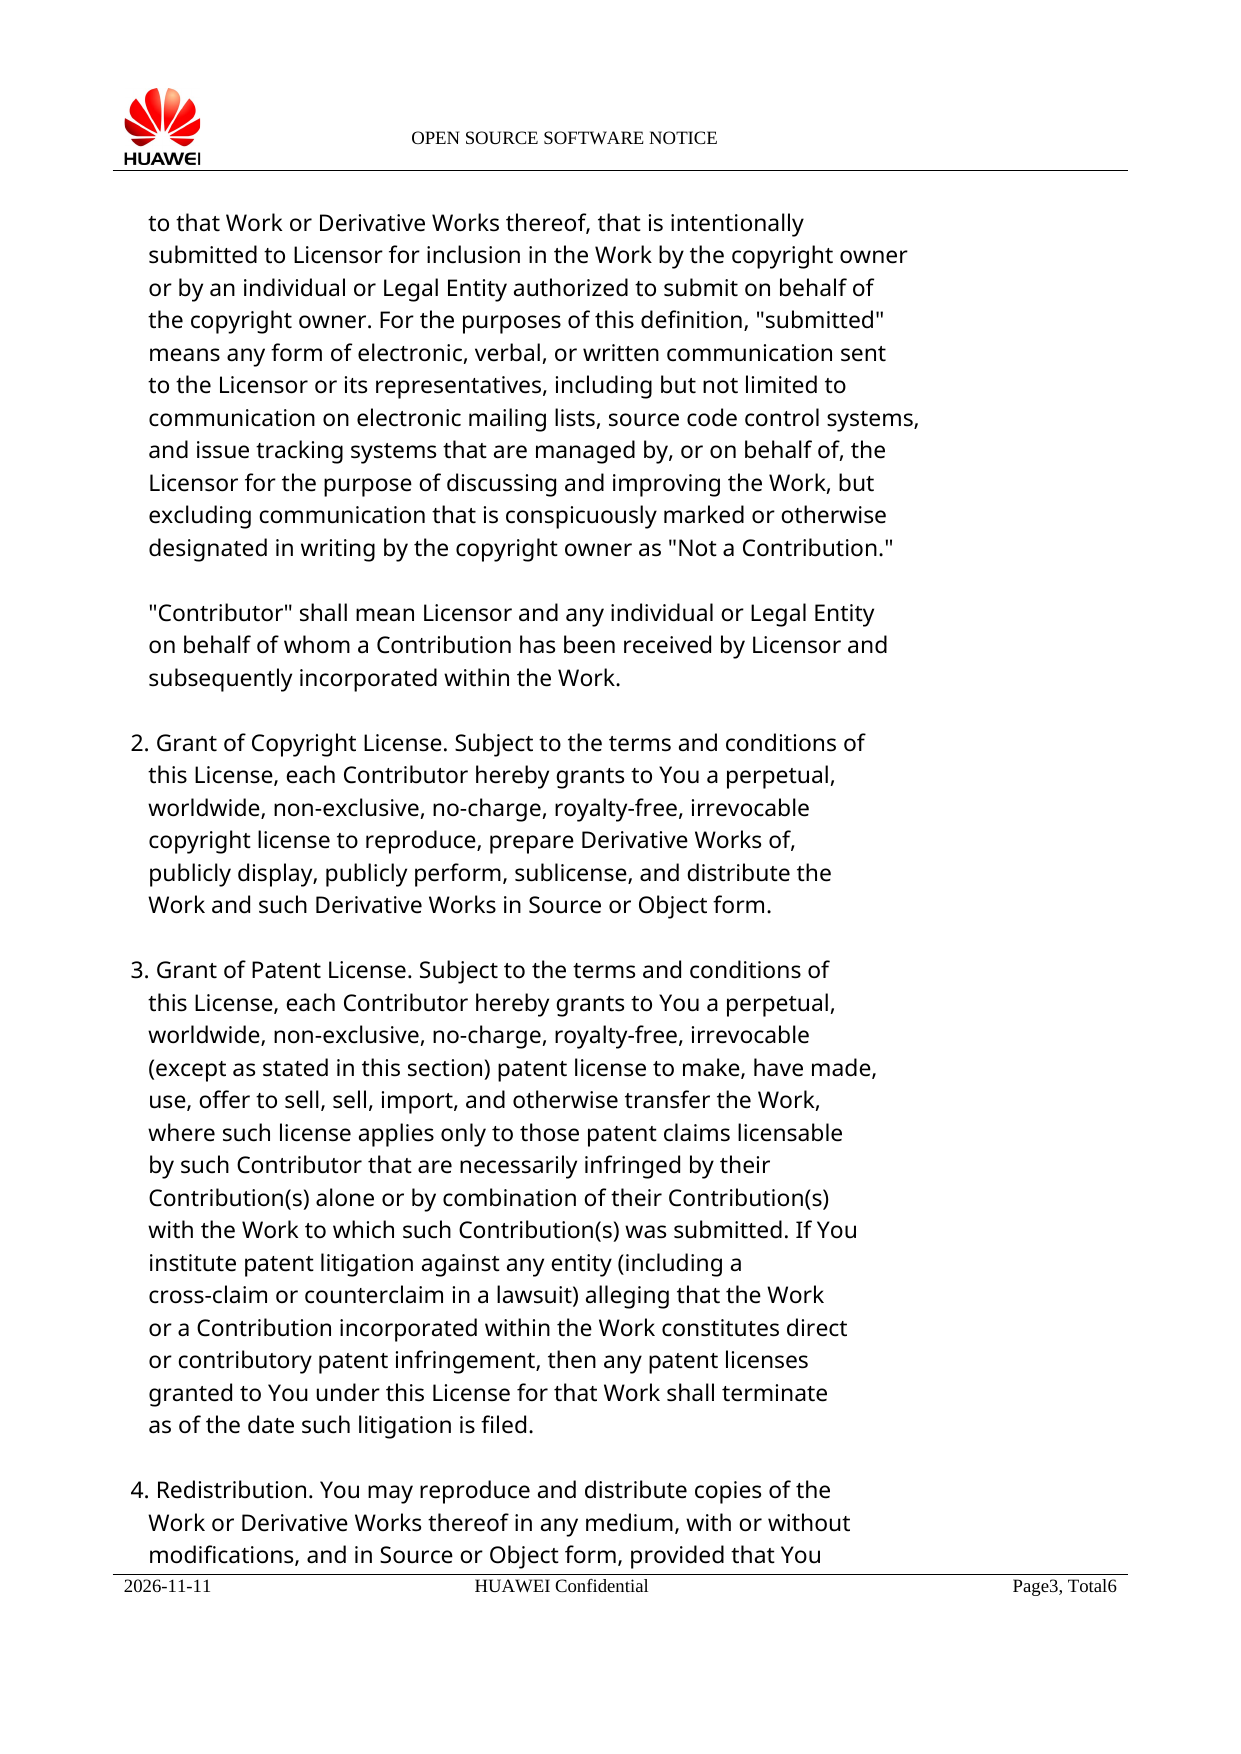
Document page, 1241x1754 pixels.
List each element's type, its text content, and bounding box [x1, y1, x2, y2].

text modifications, and in Source or Object form, provided that You [112, 1539, 1128, 1571]
picture [124, 88, 201, 165]
text this License, each Contributor hereby grants to You a perpetual, [112, 986, 1128, 1019]
text where such license applies only to those patent claims licensable [112, 1116, 1128, 1149]
text publicly display, publicly perform, sublicense, and distribute the [112, 856, 1128, 889]
text institute patent litigation against any entity (including a [112, 1246, 1128, 1279]
text on behalf of whom a Contribution has been received by Licensor and [112, 629, 1128, 661]
text cross-claim or counterclaim in a lawsuit) alleging that the Work [112, 1279, 1128, 1311]
text copyright license to reproduce, prepare Derivative Works of, [112, 824, 1128, 856]
text or by an individual or Legal Entity authorized to submit on behalf of [112, 271, 1128, 304]
text to the Licensor or its representatives, including but not limited to [112, 369, 1128, 401]
text 3. Grant of Patent License. Subject to the terms and conditions of [112, 954, 1128, 986]
text by such Contributor that are necessarily infringed by their [112, 1149, 1128, 1181]
text 2. Grant of Copyright License. Subject to the terms and conditions of [112, 726, 1128, 759]
text means any form of electronic, verbal, or written communication sent [112, 336, 1128, 369]
text as of the date such litigation is filed. [112, 1409, 1128, 1441]
text with the Work to which such Contribution(s) was submitted. If You [112, 1214, 1128, 1246]
text this License, each Contributor hereby grants to You a perpetual, [112, 759, 1128, 791]
text worldwide, non-exclusive, no-charge, royalty-free, irrevocable [112, 1019, 1128, 1051]
text (except as stated in this section) patent license to make, have made, [112, 1051, 1128, 1084]
text submitted to Licensor for inclusion in the Work by the copyright owner [112, 239, 1128, 271]
text Licensor for the purpose of discussing and improving the Work, but [112, 466, 1128, 499]
text Work or Derivative Works thereof in any medium, with or without [112, 1506, 1128, 1539]
text or a Contribution incorporated within the Work constitutes direct [112, 1311, 1128, 1344]
text worldwide, non-exclusive, no-charge, royalty-free, irrevocable [112, 791, 1128, 824]
text to that Work or Derivative Works thereof, that is intentionally [112, 206, 1128, 239]
text communication on electronic mailing lists, source code control systems, [112, 401, 1128, 434]
text Work and such Derivative Works in Source or Object form. [112, 889, 1128, 921]
text or contributory patent infringement, then any patent licenses [112, 1344, 1128, 1376]
text designated in writing by the copyright owner as "Not a Contribution." [112, 531, 1128, 564]
text use, offer to sell, sell, import, and otherwise transfer the Work, [112, 1084, 1128, 1116]
text and issue tracking systems that are managed by, or on behalf of, the [112, 434, 1128, 466]
text 4. Redistribution. You may reproduce and distribute copies of the [112, 1474, 1128, 1506]
text "Contributor" shall mean Licensor and any individual or Legal Entity [112, 596, 1128, 629]
text Contribution(s) alone or by combination of their Contribution(s) [112, 1181, 1128, 1214]
text granted to You under this License for that Work shall terminate [112, 1376, 1128, 1409]
text subsequently incorporated within the Work. [112, 661, 1128, 694]
text excluding communication that is conspicuously marked or otherwise [112, 499, 1128, 531]
text the copyright owner. For the purposes of this definition, "submitted" [112, 304, 1128, 336]
